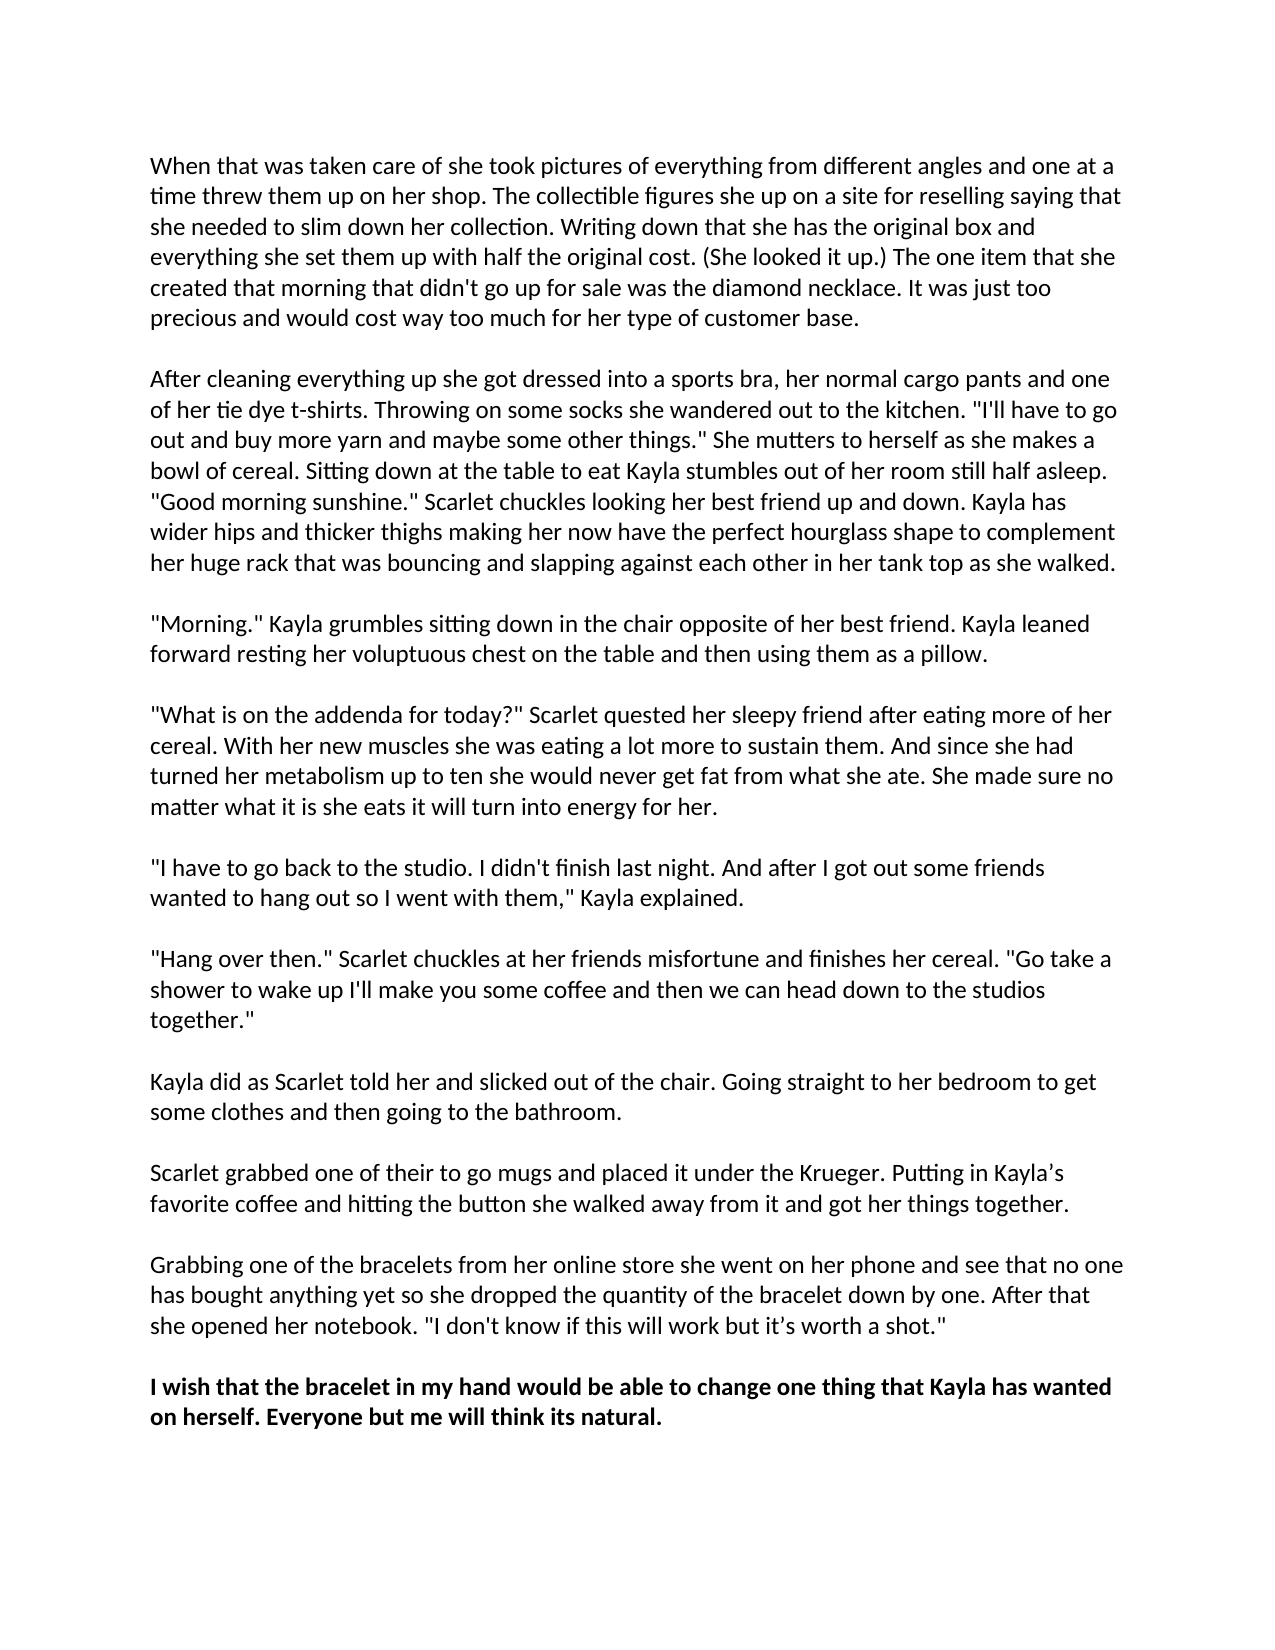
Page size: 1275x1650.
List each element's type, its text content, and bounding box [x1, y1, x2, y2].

text After cleaning everything up she got dressed into a sports bra, her normal cargo pants and one of her tie dye t-shirts. Throwing on some socks she wandered out to the kitchen. "I'll have to go out and buy more yarn and maybe some other things." She mutters to herself as she makes a bowl of cereal. Sitting down at the table to eat Kayla stumbles out of her room still half asleep. "Good morning sunshine." Scarlet chuckles looking her best friend up and down. Kayla has wider hips and thicker thighs making her now have the perfect hourglass shape to complement her huge rack that was bouncing and slapping against each other in her tank top as she walked. [150, 364, 1125, 577]
text "What is on the addenda for today?" Scarlet quested her sleepy friend after eating more of her cereal. With her new muscles she was eating a lot more to sustain them. And since she had turned her metabolism up to ten she would never get fat from what she ate. She made sure no matter what it is she eats it will turn into energy for her. [150, 699, 1125, 821]
text Grabbing one of the bracelets from her online store she went on her phone and see that no one has bought anything yet so she dropped the quantity of the bracelet down by one. After that she opened her notebook. "I don't know if this will work but it’s worth a shot." [150, 1249, 1125, 1340]
text Kayla did as Scarlet told her and slicked out of the chair. Going straight to her bedroom to get some clothes and then going to the bathroom. [150, 1066, 1125, 1127]
text "I have to go back to the studio. I didn't finish last night. And after I got out some friends wanted to hang out so I went with them," Kayla explained. [150, 852, 1125, 913]
text "Hang over then." Scarlet chuckles at her friends misfortune and finishes her cereal. "Go take a shower to wake up I'll make you some coffee and then we can head down to the studios together." [150, 943, 1125, 1035]
text Scarlet grabbed one of their to go mugs and placed it under the Krueger. Putting in Kayla’s favorite coffee and hitting the button she walked away from it and got her things together. [150, 1157, 1125, 1218]
text When that was taken care of she took pictures of everything from different angles and one at a time threw them up on her shop. The collectible figures she up on a site for reselling saying that she needed to slim down her collection. Writing down that she has the original box and everything she set them up with half the original cost. (She looked it up.) The one item that she created that morning that didn't go up for sale was the diamond necklace. It was just too precious and would cost way too much for her type of customer base. [150, 150, 1125, 333]
text I wish that the bracelet in my hand would be able to change one thing that Kayla has wanted on herself. Everyone but me will think its natural. [150, 1371, 1125, 1432]
text "Morning." Kayla grumbles sitting down in the chair opposite of her best friend. Kayla leaned forward resting her voluptuous chest on the table and then using them as a pillow. [150, 608, 1125, 669]
